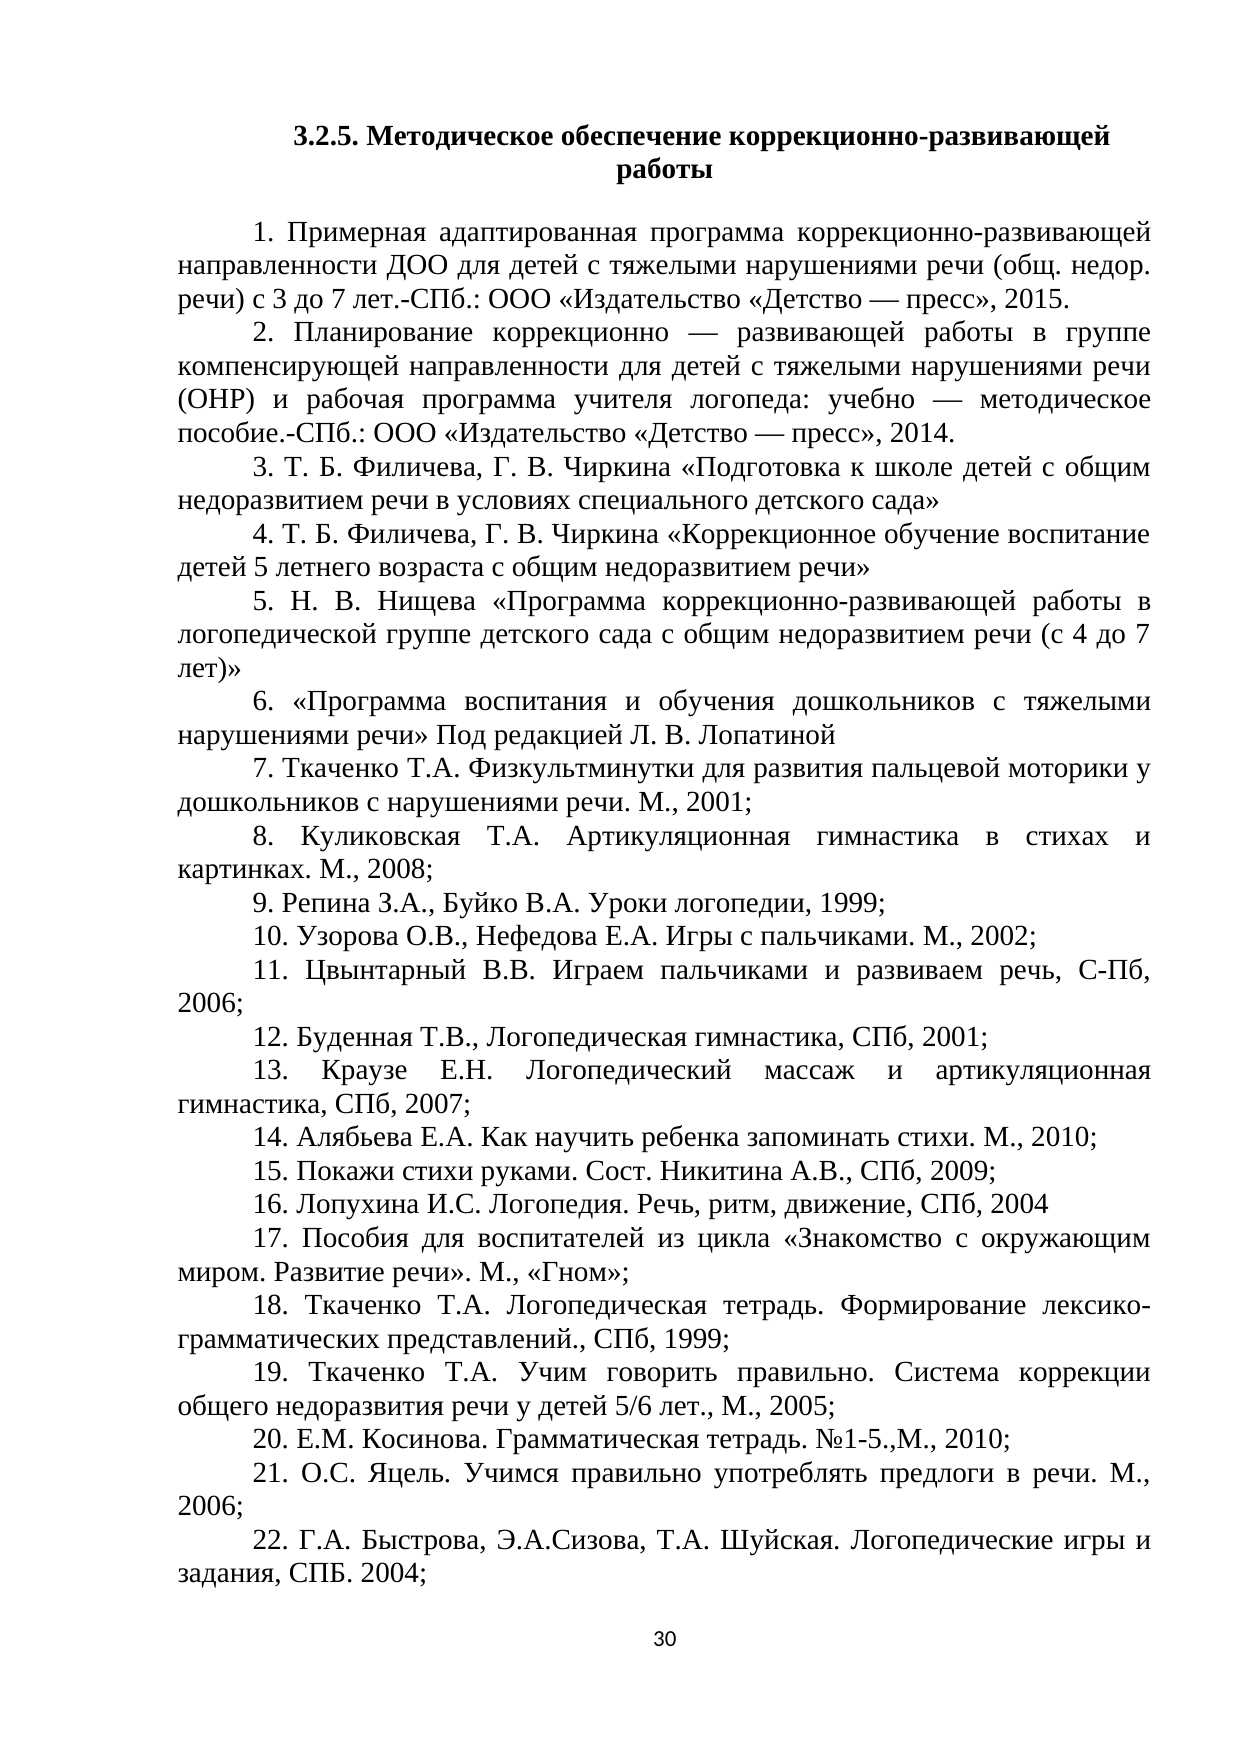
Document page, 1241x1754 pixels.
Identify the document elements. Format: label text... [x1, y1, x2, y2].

text 16. Лопухина И.С. Логопедия. Речь, ритм, движение, СПб, 2004 [177, 1187, 1152, 1220]
text 21. О.С. Яцель. Учимся правильно употреблять предлоги в речи. М., 2006; [177, 1455, 1152, 1522]
text 6. «Программа воспитания и обучения дошкольников с тяжелыми нарушениями речи» Под редакцией Л. В. Лопатиной [177, 683, 1152, 751]
text 14. Алябьева Е.А. Как научить ребенка запоминать стихи. М., 2010; [177, 1119, 1152, 1153]
text 17. Пособия для воспитателей из цикла «Знакомство с окружающим миром. Развитие речи». М., «Гном»; [177, 1220, 1152, 1287]
text 15. Покажи стихи руками. Сост. Никитина А.В., СПб, 2009; [177, 1153, 1152, 1187]
text 8. Куликовская Т.А. Артикуляционная гимнастика в стихах и картинках. М., 2008; [177, 818, 1152, 885]
text 5. Н. В. Нищева «Программа коррекционно-развивающей работы в логопедической группе детского сада с общим недоразвитием речи (с 4 до 7 лет)» [177, 583, 1152, 683]
text 1. Примерная адаптированная программа коррекционно-развивающей направленности ДОО для детей с тяжелыми нарушениями речи (общ. недор. речи) с 3 до 7 лет.-СПб.: ООО «Издательство «Детство — пресс», 2015. [177, 214, 1152, 314]
text 9. Репина З.А., Буйко В.А. Уроки логопедии, 1999; [177, 885, 1152, 918]
text 13. Краузе Е.Н. Логопедический массаж и артикуляционная гимнастика, СПб, 2007; [177, 1052, 1152, 1119]
text 4. Т. Б. Филичева, Г. В. Чиркина «Коррекционное обучение воспитание детей 5 летнего возраста с общим недоразвитием речи» [177, 516, 1152, 583]
text 18. Ткаченко Т.А. Логопедическая тетрадь. Формирование лексико-грамматических представлений., СПб, 1999; [177, 1287, 1152, 1354]
text 19. Ткаченко Т.А. Учим говорить правильно. Система коррекции общего недоразвития речи у детей 5/6 лет., М., 2005; [177, 1354, 1152, 1421]
text 10. Узорова О.В., Нефедова Е.А. Игры с пальчиками. М., 2002; [177, 918, 1152, 952]
text 2. Планирование коррекционно — развивающей работы в группе компенсирующей направленности для детей с тяжелыми нарушениями речи (ОНР) и рабочая программа учителя логопеда: учебно — методическое пособие.-СПб.: ООО «Издательство «Детство — пресс», 2014. [177, 314, 1152, 449]
text 20. Е.М. Косинова. Грамматическая тетрадь. №1-5.,М., 2010; [177, 1421, 1152, 1455]
text 22. Г.А. Быстрова, Э.А.Сизова, Т.А. Шуйская. Логопедические игры и задания, СПБ. 2004; [177, 1522, 1152, 1589]
text 3. Т. Б. Филичева, Г. В. Чиркина «Подготовка к школе детей с общим недоразвитием речи в условиях специального детского сада» [177, 449, 1152, 516]
text 11. Цвынтарный В.В. Играем пальчиками и развиваем речь, С-Пб, 2006; [177, 952, 1152, 1019]
text 7. Ткаченко Т.А. Физкультминутки для развития пальцевой моторики у дошкольников с нарушениями речи. М., 2001; [177, 751, 1152, 818]
text 3.2.5. Методическое обеспечение коррекционно-развивающей работы [177, 118, 1152, 185]
text 12. Буденная Т.В., Логопедическая гимнастика, СПб, 2001; [177, 1019, 1152, 1052]
